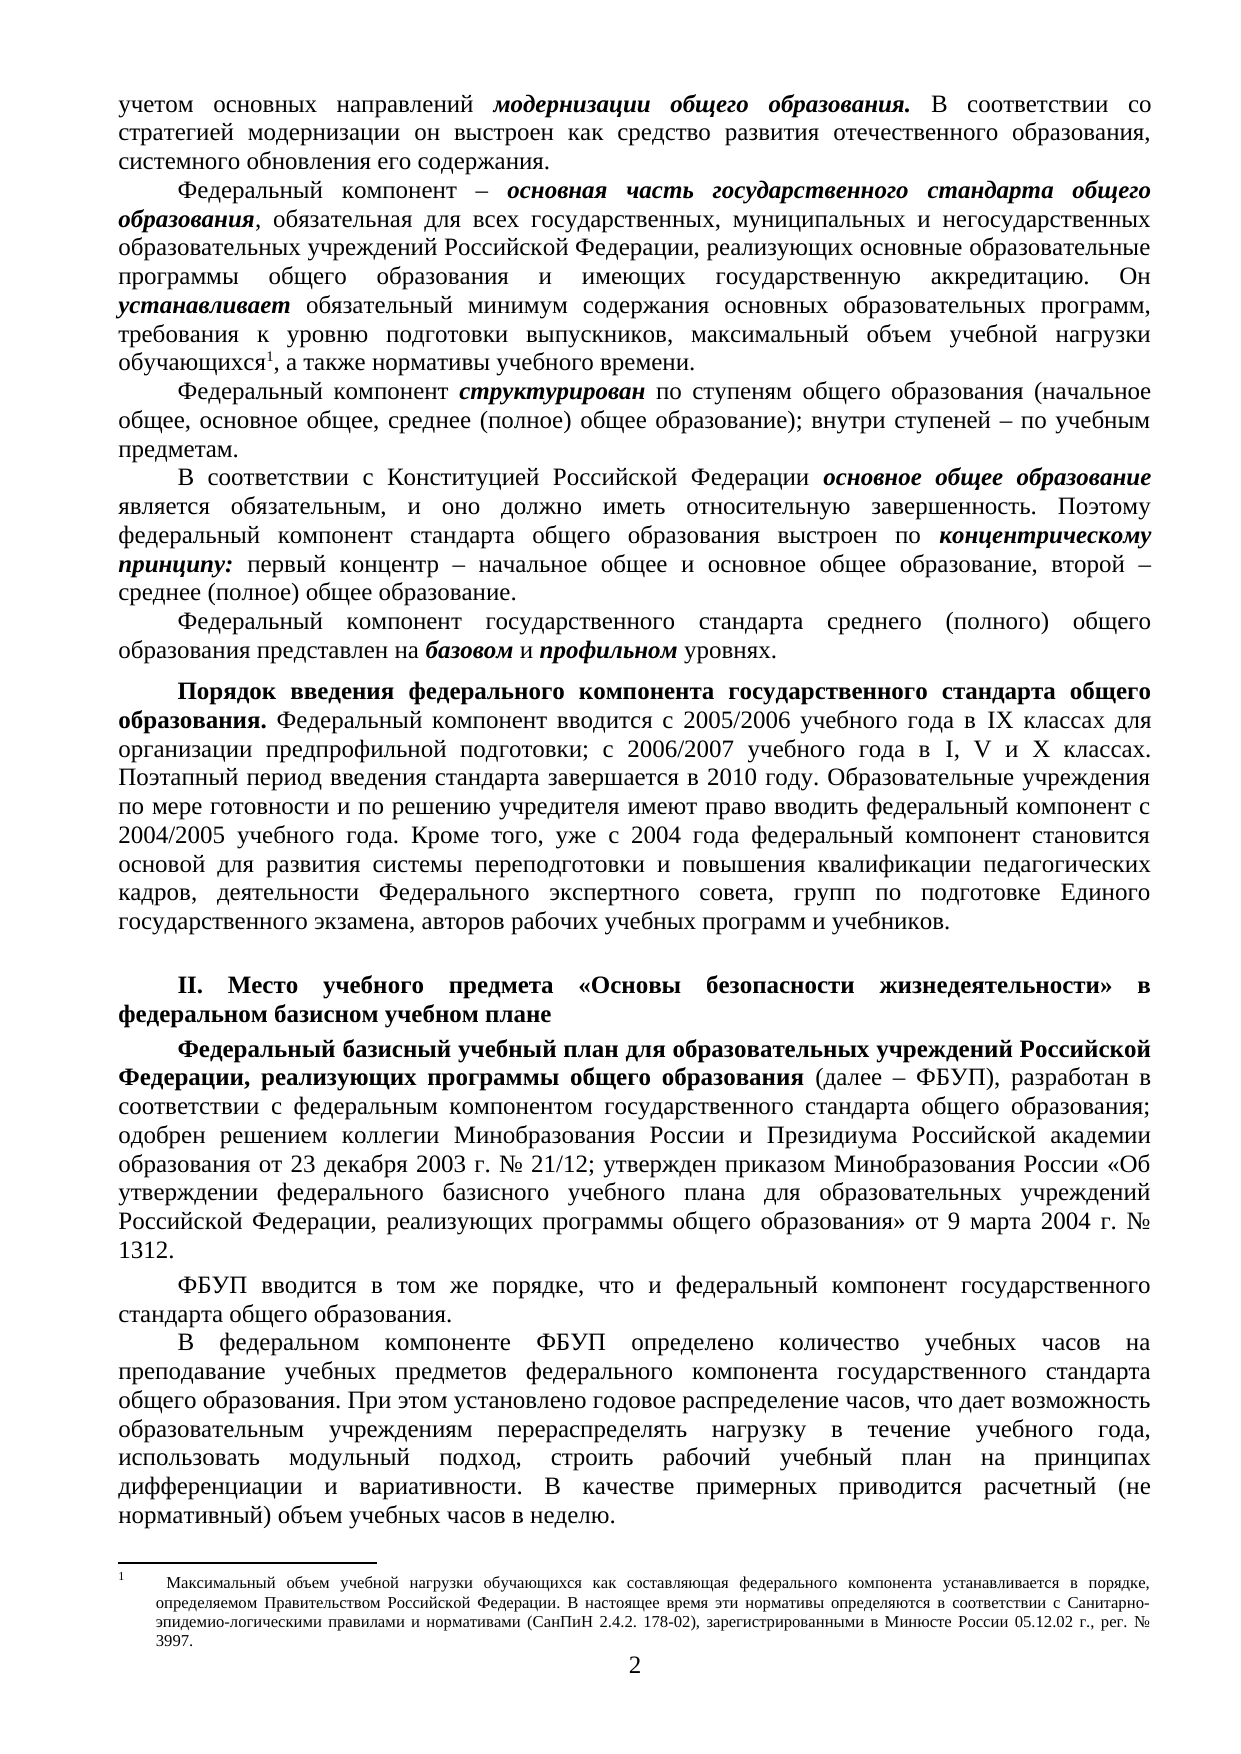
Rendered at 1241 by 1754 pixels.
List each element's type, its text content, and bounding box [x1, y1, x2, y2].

text В федеральном компоненте ФБУП определено количество учебных часов на преподавание учебных предметов федерального компонента государственного стандарта общего образования. При этом установлено годовое распределение часов, что дает возможность образовательным учреждениям перераспределять нагрузку в течение учебного года, использовать модульный подход, строить рабочий учебный план на принципах дифференциации и вариативности. В качестве примерных приводится расчетный (не нормативный) объем учебных часов в неделю. [118, 1327, 1152, 1529]
text II. Место учебного предмета «Основы безопасности жизнедеятельности» в федеральном базисном учебном плане [118, 970, 1152, 1027]
text В соответствии с Конституцией Российской Федерации основное общее образование является обязательным, и оно должно иметь относительную завершенность. Поэтому федеральный компонент стандарта общего образования выстроен по концентрическому принципу: первый концентр – начальное общее и основное общее образование, второй – среднее (полное) общее образование. [118, 462, 1152, 606]
text Федеральный компонент государственного стандарта среднего (полного) общего образования представлен на базовом и профильном уровнях. [118, 606, 1152, 664]
text Порядок введения федерального компонента государственного стандарта общего образования. Федеральный компонент вводится с 2005/2006 учебного года в IX классах для организации предпрофильной подготовки; с 2006/2007 учебного года в I, V и X классах. Поэтапный период введения стандарта завершается в 2010 году. Образовательные учреждения по мере готовности и по решению учредителя имеют право вводить федеральный компонент с 2004/2005 учебного года. Кроме того, уже с 2004 года федеральный компонент становится основой для развития системы переподготовки и повышения квалификации педагогических кадров, деятельности Федерального экспертного совета, групп по подготовке Единого государственного экзамена, авторов рабочих учебных программ и учебников. [118, 676, 1152, 935]
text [118, 89, 1152, 175]
text Федеральный компонент структурирован по ступеням общего образования (начальное общее, основное общее, среднее (полное) общее образование); внутри ступеней – по учебным предметам. [118, 376, 1152, 462]
text Федеральный компонент – основная часть государственного стандарта общего образования, обязательная для всех государственных, муниципальных и негосударственных образовательных учреждений Российской Федерации, реализующих основные образовательные программы общего образования и имеющих государственную аккредитацию. Он устанавливает обязательный минимум содержания основных образовательных программ, требования к уровню подготовки выпускников, максимальный объем учебной нагрузки обучающихся, а также нормативы учебного времени. [118, 175, 1152, 376]
text ФБУП вводится в том же порядке, что и федеральный компонент государственного стандарта общего образования. [118, 1270, 1152, 1327]
text Федеральный базисный учебный план для образовательных учреждений Российской Федерации, реализующих программы общего образования (далее – ФБУП), разработан в соответствии с федеральным компонентом государственного стандарта общего образования; одобрен решением коллегии Минобразования России и Президиума Российской академии образования от 23 декабря 2003 г. № 21/12; утвержден приказом Минобразования России «Об утверждении федерального базисного учебного плана для образовательных учреждений Российской Федерации, реализующих программы общего образования» от 9 марта 2004 г. № 1312. [118, 1034, 1152, 1264]
